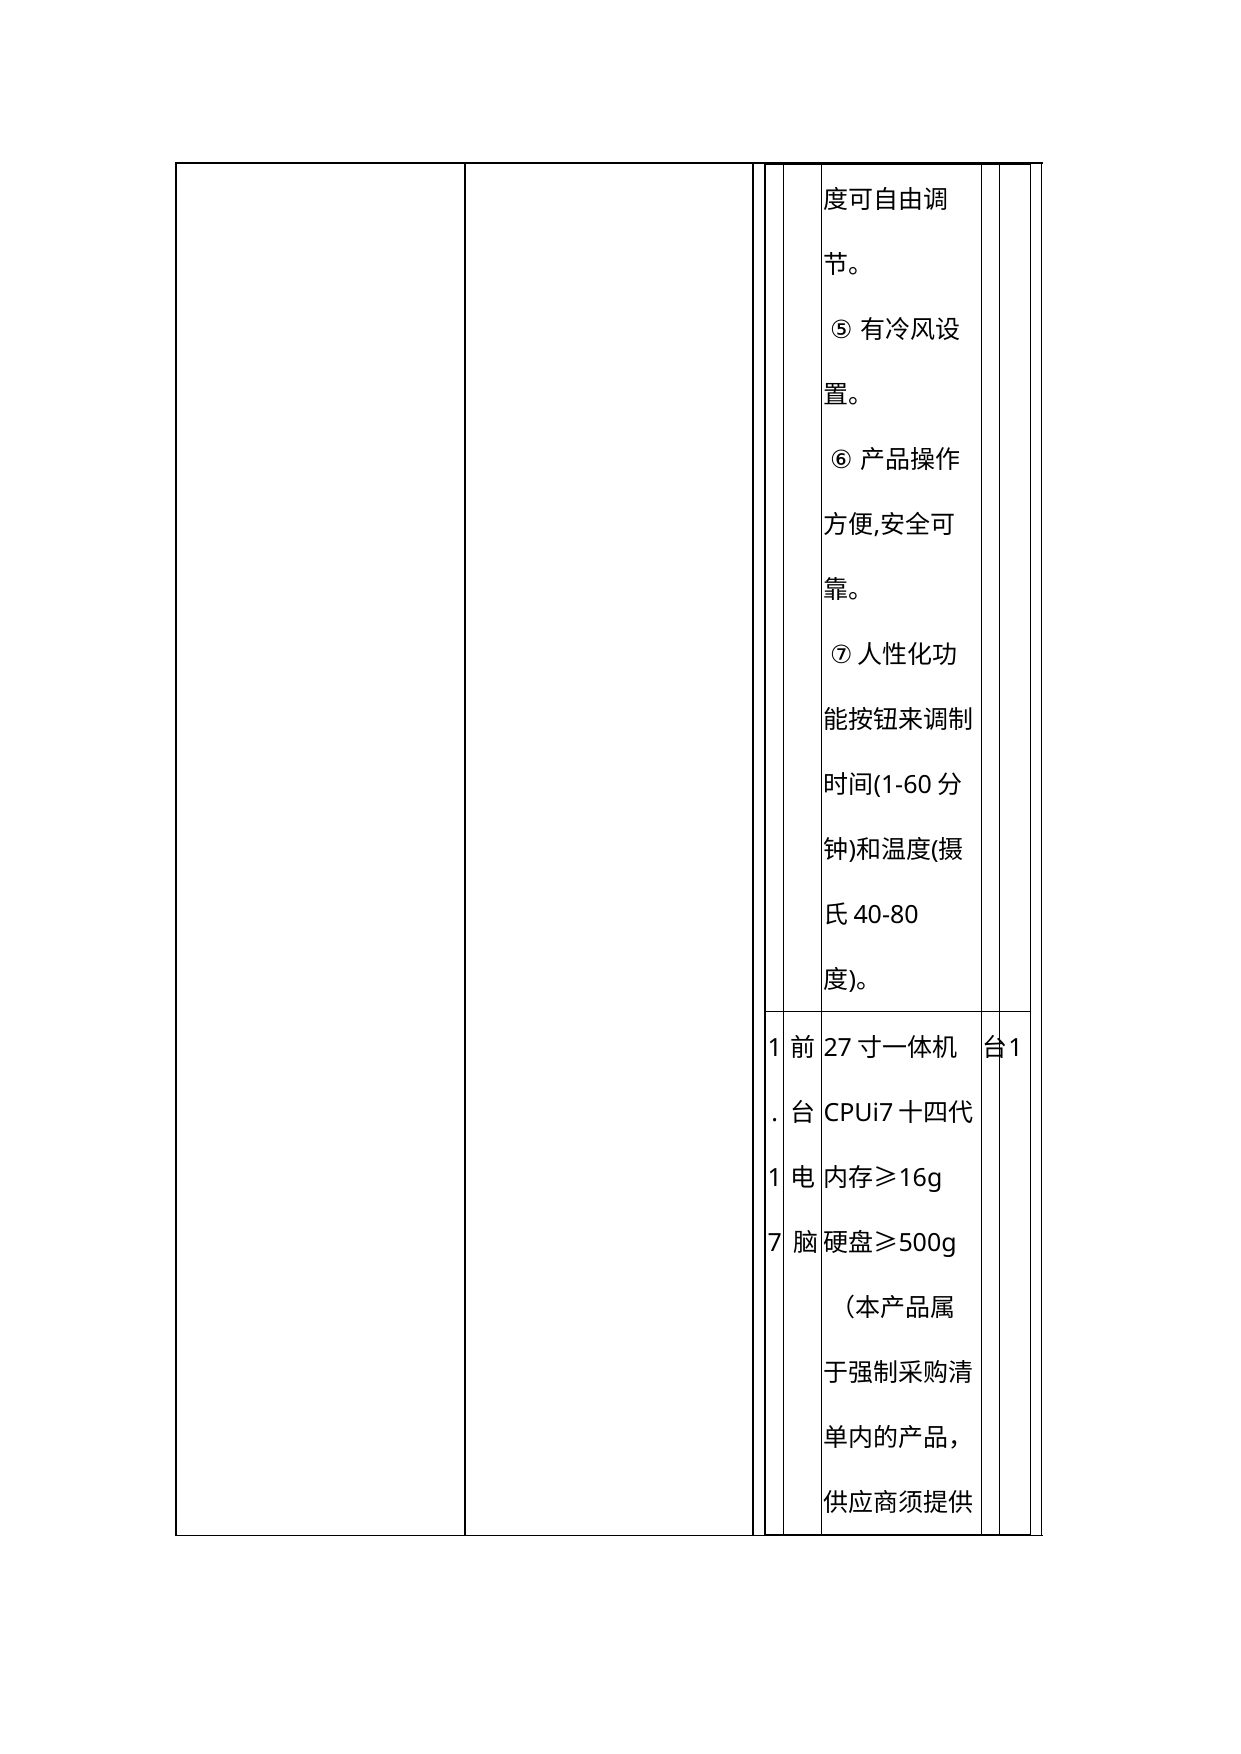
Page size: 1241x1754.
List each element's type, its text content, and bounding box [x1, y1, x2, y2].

table_cell [754, 164, 764, 1535]
table_cell [982, 165, 999, 1011]
table_cell [1000, 1012, 1030, 1534]
table_cell [1000, 165, 1030, 1011]
table_cell [466, 164, 752, 1535]
table_cell [784, 1012, 821, 1534]
table_cell [982, 1012, 999, 1534]
table_cell [1031, 164, 1041, 1535]
table_cell [784, 165, 821, 1011]
table_cell [822, 1012, 981, 1534]
table_cell 1 [177, 164, 464, 1535]
table_cell [822, 165, 981, 1011]
table_cell [766, 165, 783, 1011]
table_cell [766, 1012, 783, 1534]
